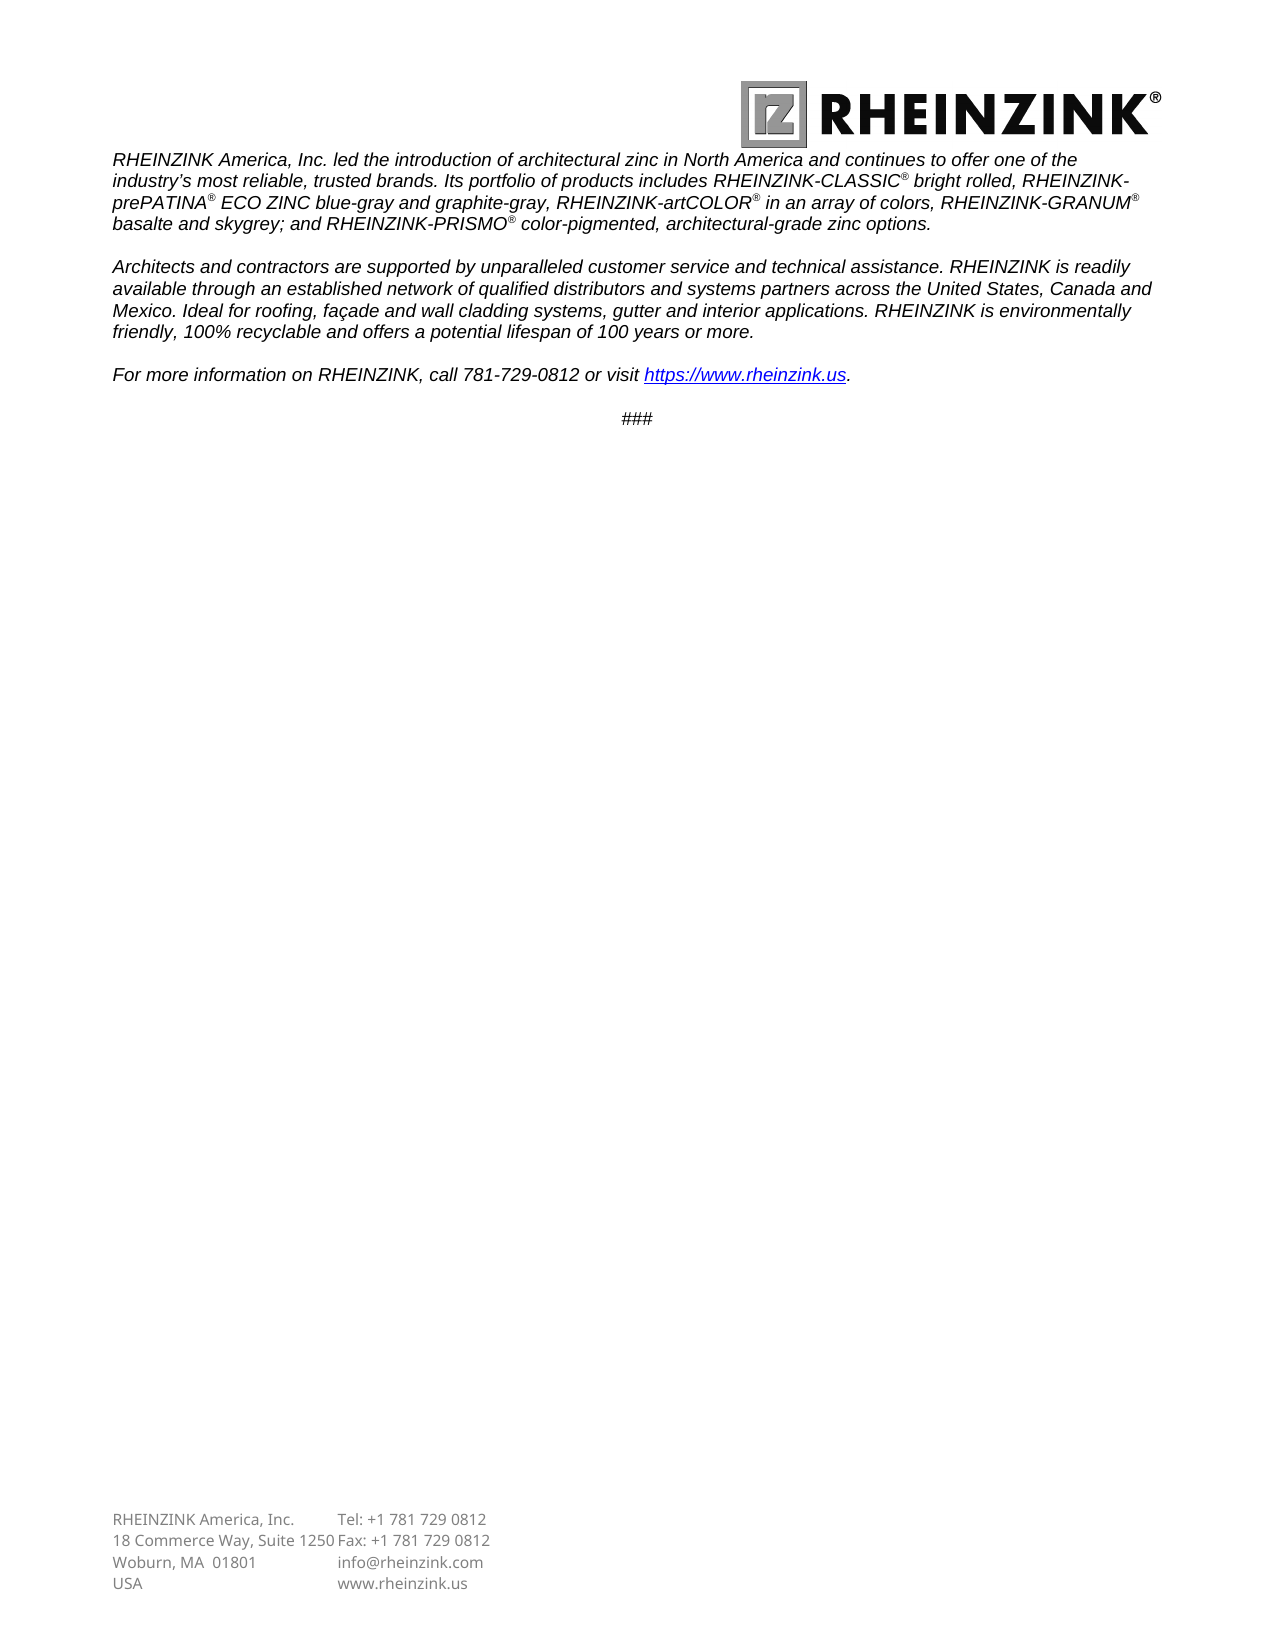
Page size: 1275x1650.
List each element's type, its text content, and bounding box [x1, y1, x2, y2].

text For more information on RHEINZINK, call 781-729-0812 or visit https://www.rheinzink.us. [112, 364, 1162, 386]
text Architects and contractors are supported by unparalleled customer service and technical assistance. RHEINZINK is readily available through an established network of qualified distributors and systems partners across the United States, Canada and Mexico. Ideal for roofing, façade and wall cladding systems, gutter and interior applications. RHEINZINK is environmentally friendly, 100% recyclable and offers a potential lifespan of 100 years or more. [112, 256, 1162, 343]
text ### [112, 407, 1162, 429]
text RHEINZINK America, Inc. led the introduction of architectural zinc in North America and continues to offer one of the industry’s most reliable, trusted brands. Its portfolio of products includes RHEINZINK-CLASSIC® bright rolled, RHEINZINK-prePATINA® ECO ZINC blue-gray and graphite-gray, RHEINZINK-artCOLOR® in an array of colors, RHEINZINK-GRANUM® basalte and skygrey; and RHEINZINK-PRISMO® color-pigmented, architectural-grade zinc options. [112, 120, 1162, 235]
picture [741, 81, 1163, 149]
